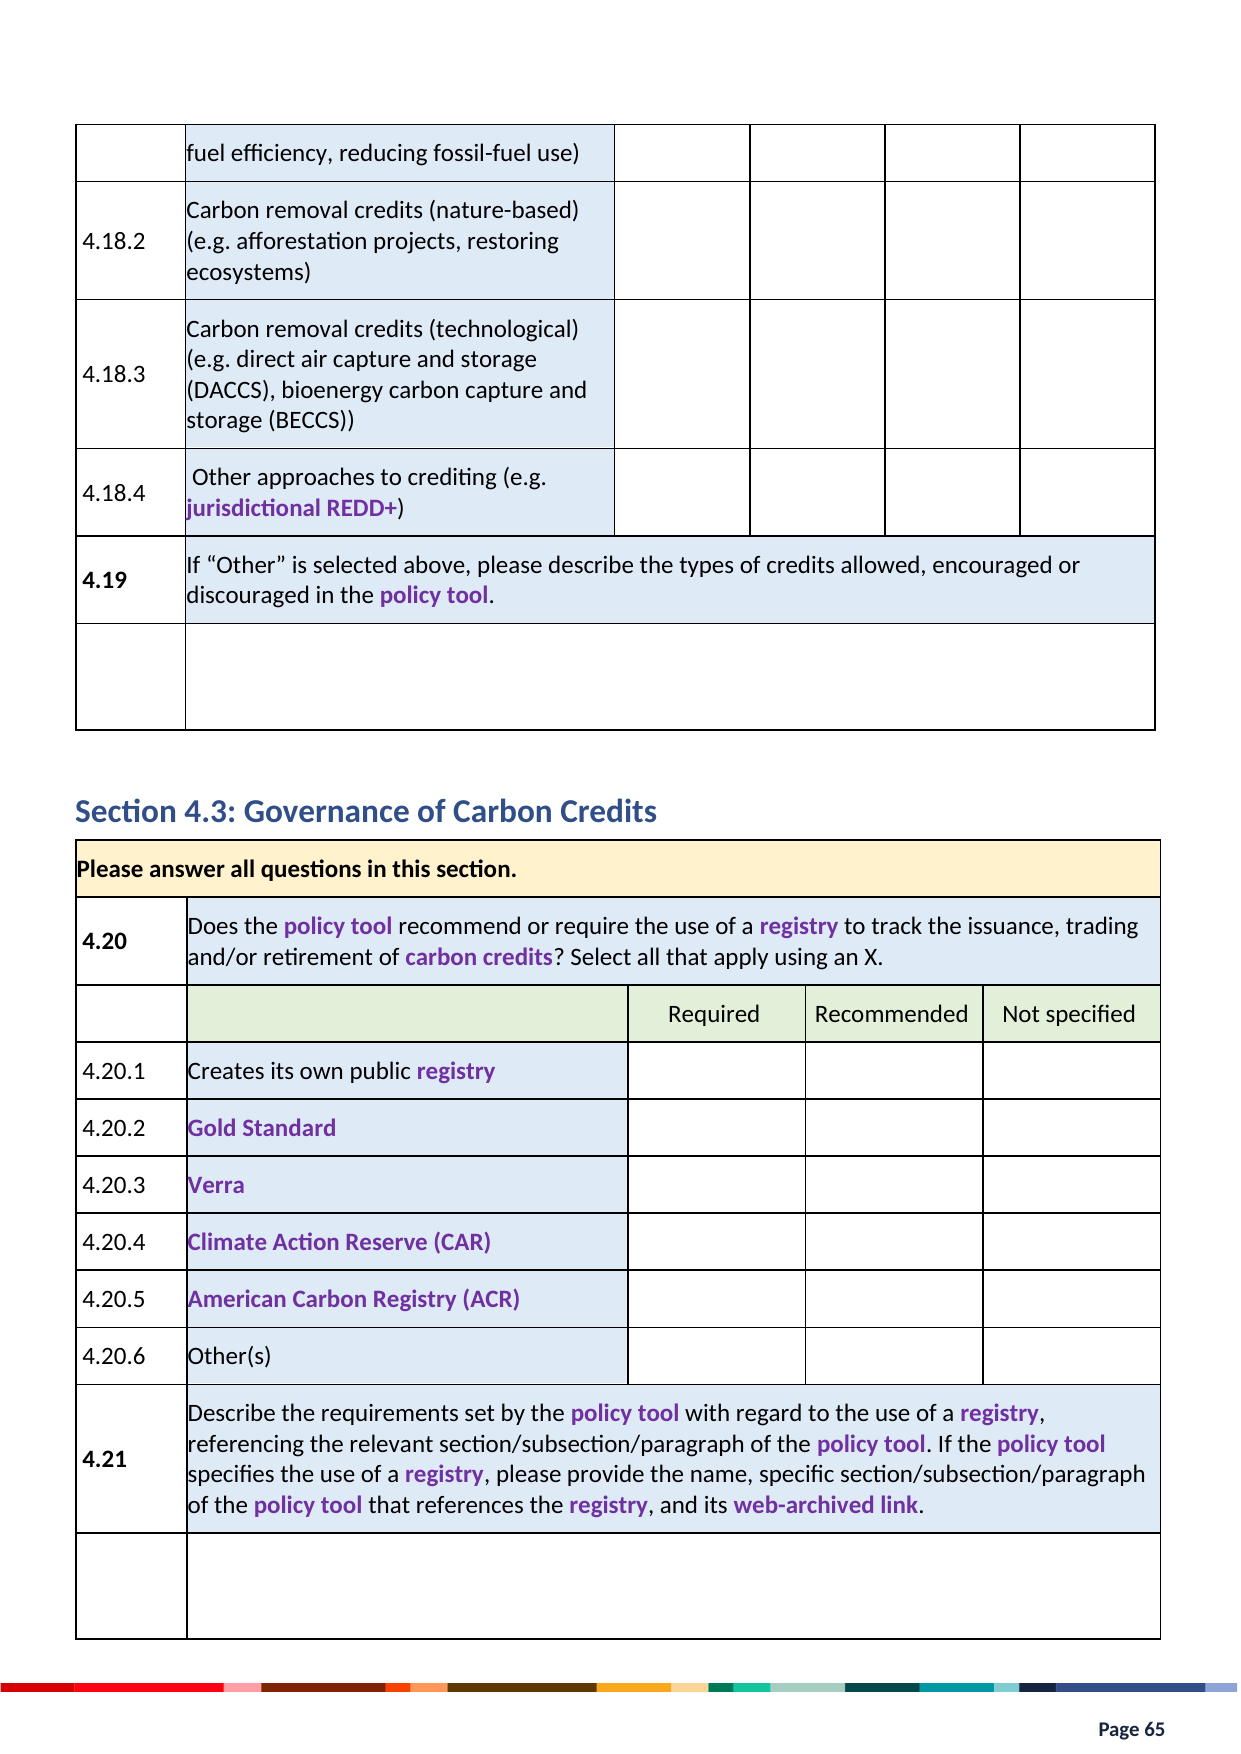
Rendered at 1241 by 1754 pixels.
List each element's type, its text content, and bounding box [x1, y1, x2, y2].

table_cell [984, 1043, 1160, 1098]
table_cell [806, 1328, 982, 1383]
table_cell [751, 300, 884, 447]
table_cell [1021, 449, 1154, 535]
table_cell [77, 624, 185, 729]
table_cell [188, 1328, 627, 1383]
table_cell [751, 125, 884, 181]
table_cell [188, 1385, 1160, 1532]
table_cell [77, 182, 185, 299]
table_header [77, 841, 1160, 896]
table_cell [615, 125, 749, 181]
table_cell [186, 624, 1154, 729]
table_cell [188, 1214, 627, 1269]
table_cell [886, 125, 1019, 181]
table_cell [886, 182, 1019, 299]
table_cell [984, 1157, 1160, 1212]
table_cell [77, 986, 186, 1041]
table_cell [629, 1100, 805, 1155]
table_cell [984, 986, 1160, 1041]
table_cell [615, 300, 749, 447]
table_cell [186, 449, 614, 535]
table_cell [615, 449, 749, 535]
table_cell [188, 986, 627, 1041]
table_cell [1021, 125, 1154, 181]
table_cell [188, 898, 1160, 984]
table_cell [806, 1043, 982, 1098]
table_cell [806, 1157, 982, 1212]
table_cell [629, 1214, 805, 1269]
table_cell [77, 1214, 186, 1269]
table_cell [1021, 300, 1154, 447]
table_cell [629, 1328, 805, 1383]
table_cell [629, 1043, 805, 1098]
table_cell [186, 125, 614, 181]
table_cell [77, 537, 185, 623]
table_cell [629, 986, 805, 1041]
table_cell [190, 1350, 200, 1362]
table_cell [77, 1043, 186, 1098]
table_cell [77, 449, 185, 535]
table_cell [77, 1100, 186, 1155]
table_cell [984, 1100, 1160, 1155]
picture [0, 1683, 1236, 1692]
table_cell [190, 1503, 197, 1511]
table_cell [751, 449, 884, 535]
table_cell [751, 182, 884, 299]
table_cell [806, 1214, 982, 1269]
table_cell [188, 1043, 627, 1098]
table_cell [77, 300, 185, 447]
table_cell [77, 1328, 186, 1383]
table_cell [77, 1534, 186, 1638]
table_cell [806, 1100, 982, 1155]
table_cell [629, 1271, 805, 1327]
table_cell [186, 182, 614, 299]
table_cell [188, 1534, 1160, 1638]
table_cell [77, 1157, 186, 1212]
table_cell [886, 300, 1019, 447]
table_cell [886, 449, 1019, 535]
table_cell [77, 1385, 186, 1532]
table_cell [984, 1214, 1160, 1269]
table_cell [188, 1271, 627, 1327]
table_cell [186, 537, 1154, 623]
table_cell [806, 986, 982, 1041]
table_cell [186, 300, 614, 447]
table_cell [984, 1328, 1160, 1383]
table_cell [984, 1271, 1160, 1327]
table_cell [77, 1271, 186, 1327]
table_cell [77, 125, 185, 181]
subtitle Section 4.3: Governance of Carbon Credits [75, 790, 1165, 831]
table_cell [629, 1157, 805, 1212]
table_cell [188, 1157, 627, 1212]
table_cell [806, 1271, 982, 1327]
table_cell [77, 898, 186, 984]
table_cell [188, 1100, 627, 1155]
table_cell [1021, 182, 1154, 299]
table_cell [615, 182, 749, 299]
